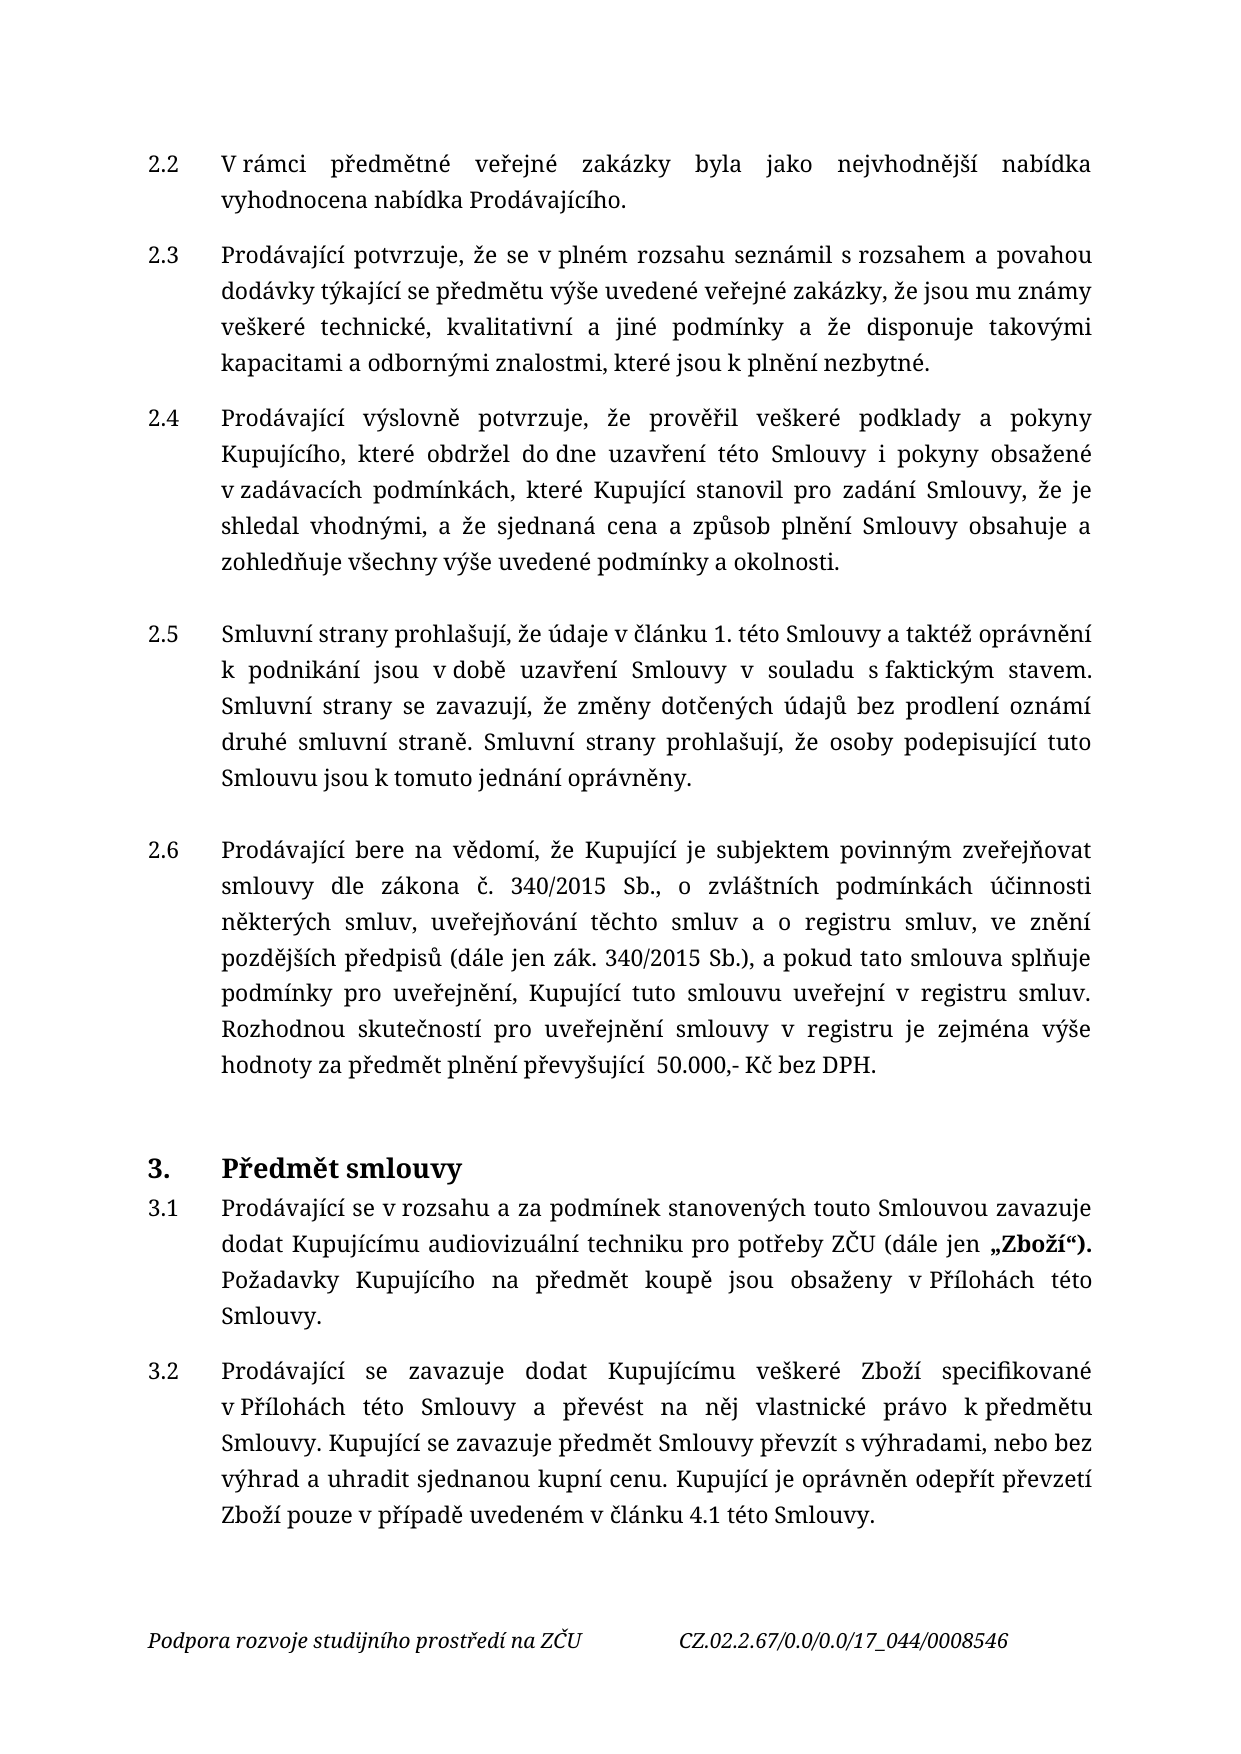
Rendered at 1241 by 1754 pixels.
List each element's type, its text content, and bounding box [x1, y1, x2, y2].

text 3.1 Prodávající se v rozsahu a za podmínek stanovených touto Smlouvou zavazuje dodat Kupujícímu audiovizuální techniku pro potřeby ZČU (dále jen „Zboží“). Požadavky Kupujícího na předmět koupě jsou obsaženy v Přílohách této Smlouvy. [148, 1192, 1093, 1331]
text 2.4 Prodávající výslovně potvrzuje, že prověřil veškeré podklady a pokyny Kupujícího, které obdržel do dne uzavření této Smlouvy i pokyny obsažené v zadávacích podmínkách, které Kupující stanovil pro zadání Smlouvy, že je shledal vhodnými, a že sjednaná cena a způsob plnění Smlouvy obsahuje a zohledňuje všechny výše uvedené podmínky a okolnosti. [148, 402, 1093, 577]
text 2.3 Prodávající potvrzuje, že se v plném rozsahu seznámil s rozsahem a povahou dodávky týkající se předmětu výše uvedené veřejné zakázky, že jsou mu známy veškeré technické, kvalitativní a jiné podmínky a že disponuje takovými kapacitami a odbornými znalostmi, které jsou k plnění nezbytné. [148, 239, 1093, 378]
text 2.5 Smluvní strany prohlašují, že údaje v článku 1. této Smlouvy a taktéž oprávnění k podnikání jsou v době uzavření Smlouvy v souladu s faktickým stavem. Smluvní strany se zavazují, že změny dotčených údajů bez prodlení oznámí druhé smluvní straně. Smluvní strany prohlašují, že osoby podepisující tuto Smlouvu jsou k tomuto jednání oprávněny. [148, 618, 1093, 793]
text 3.2 Prodávající se zavazuje dodat Kupujícímu veškeré Zboží specifikované v Přílohách této Smlouvy a převést na něj vlastnické právo k předmětu Smlouvy. Kupující se zavazuje předmět Smlouvy převzít s výhradami, nebo bez výhrad a uhradit sjednanou kupní cenu. Kupující je oprávněn odepřít převzetí Zboží pouze v případě uvedeném v článku 4.1 této Smlouvy. [148, 1355, 1093, 1530]
text 3. Předmět smlouvy [148, 1149, 1093, 1186]
text 2.2 V rámci předmětné veřejné zakázky byla jako nejvhodnější nabídka vyhodnocena nabídka Prodávajícího. [148, 148, 1093, 215]
text 2.6 Prodávající bere na vědomí, že Kupující je subjektem povinným zveřejňovat smlouvy dle zákona č. 340/2015 Sb., o zvláštních podmínkách účinnosti některých smluv, uveřejňování těchto smluv a o registru smluv, ve znění pozdějších předpisů (dále jen zák. 340/2015 Sb.), a pokud tato smlouva splňuje podmínky pro uveřejnění, Kupující tuto smlouvu uveřejní v registru smluv. Rozhodnou skutečností pro uveřejnění smlouvy v registru je zejména výše hodnoty za předmět plnění převyšující 50.000,- Kč bez DPH. [148, 834, 1093, 1081]
